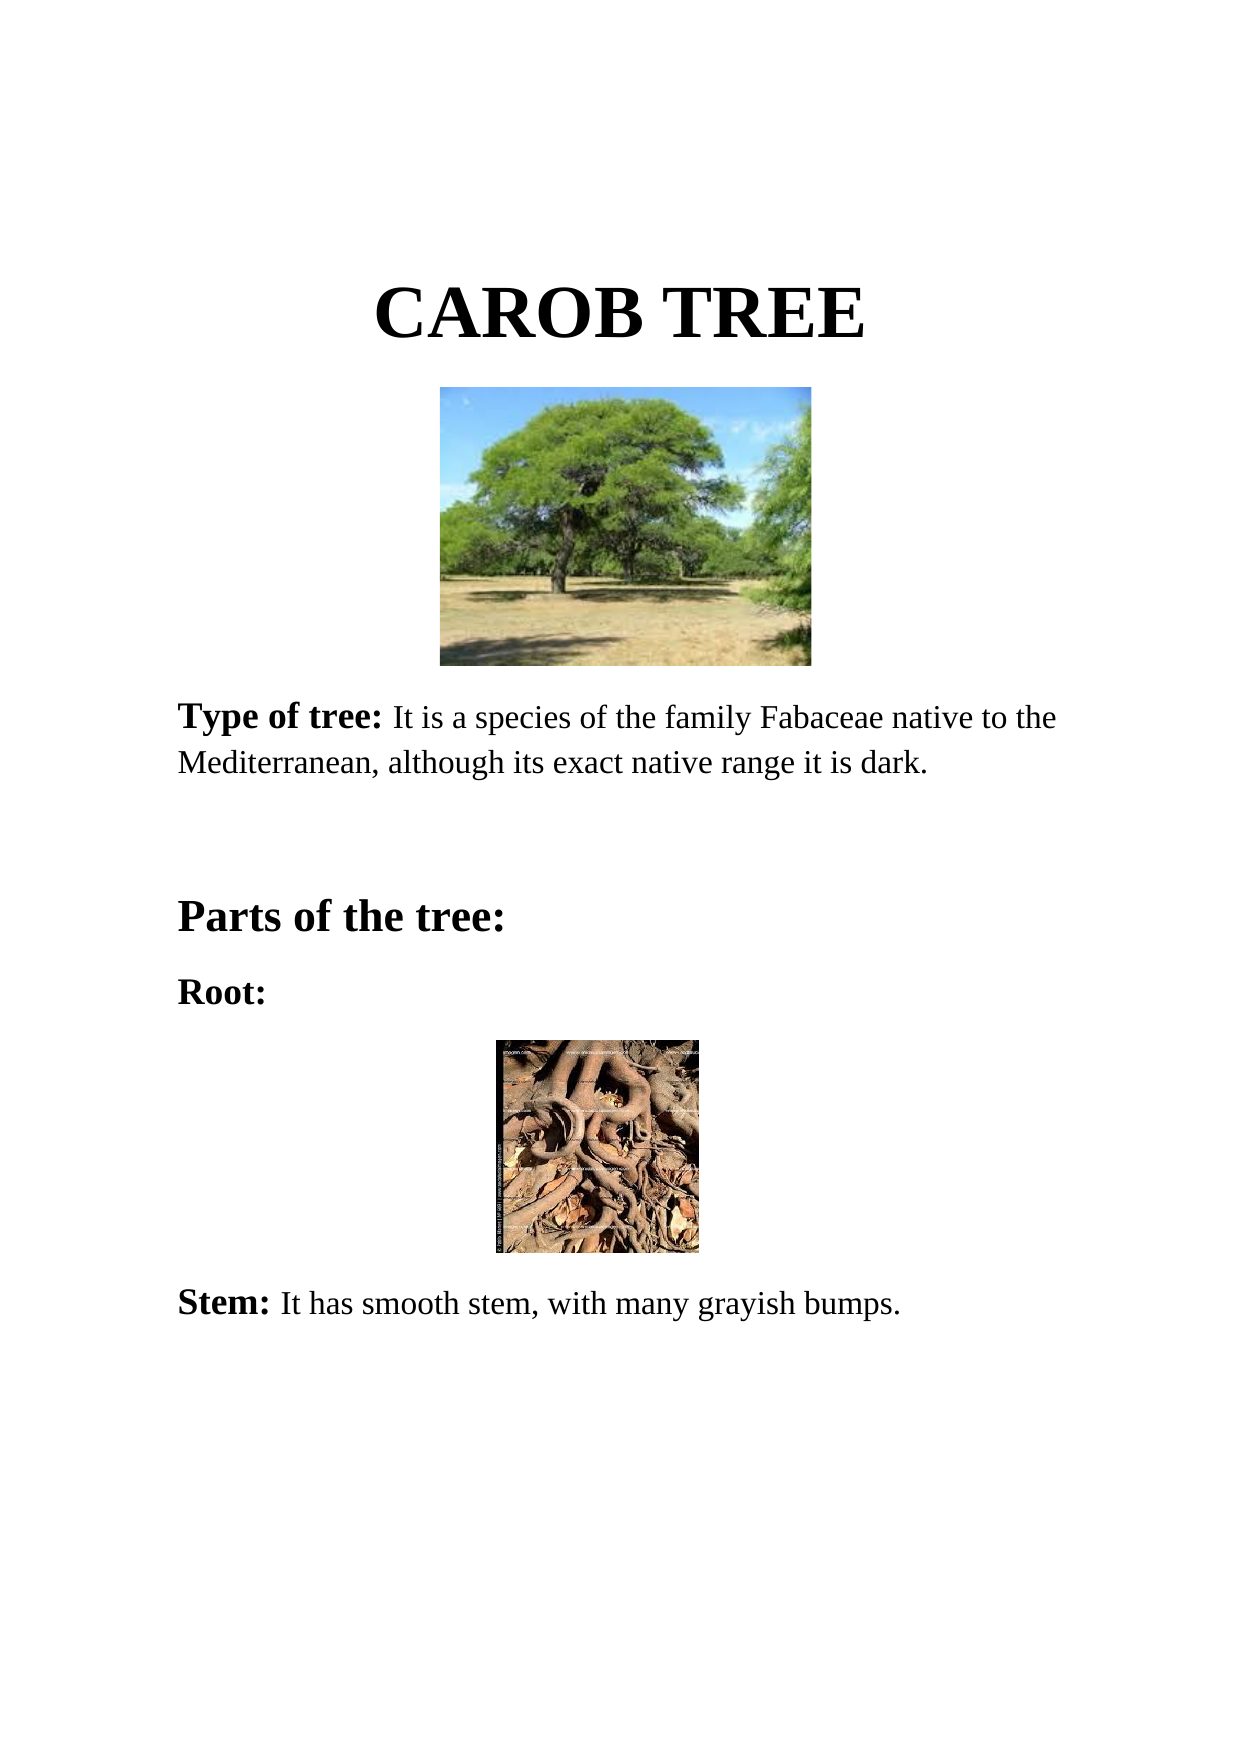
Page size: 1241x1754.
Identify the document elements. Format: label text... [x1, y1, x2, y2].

text Type of tree: It is a species of the family Fabaceae native to the Mediterranean, although its exact native range it is dark. [177, 693, 1063, 780]
text CAROB TREE [177, 268, 1063, 354]
picture [496, 1040, 699, 1253]
picture [439, 387, 812, 666]
text Root: [177, 969, 1063, 1013]
text Stem: It has smooth stem, with many grayish bumps. [177, 1280, 1063, 1323]
text Parts of the tree: [177, 888, 1063, 941]
